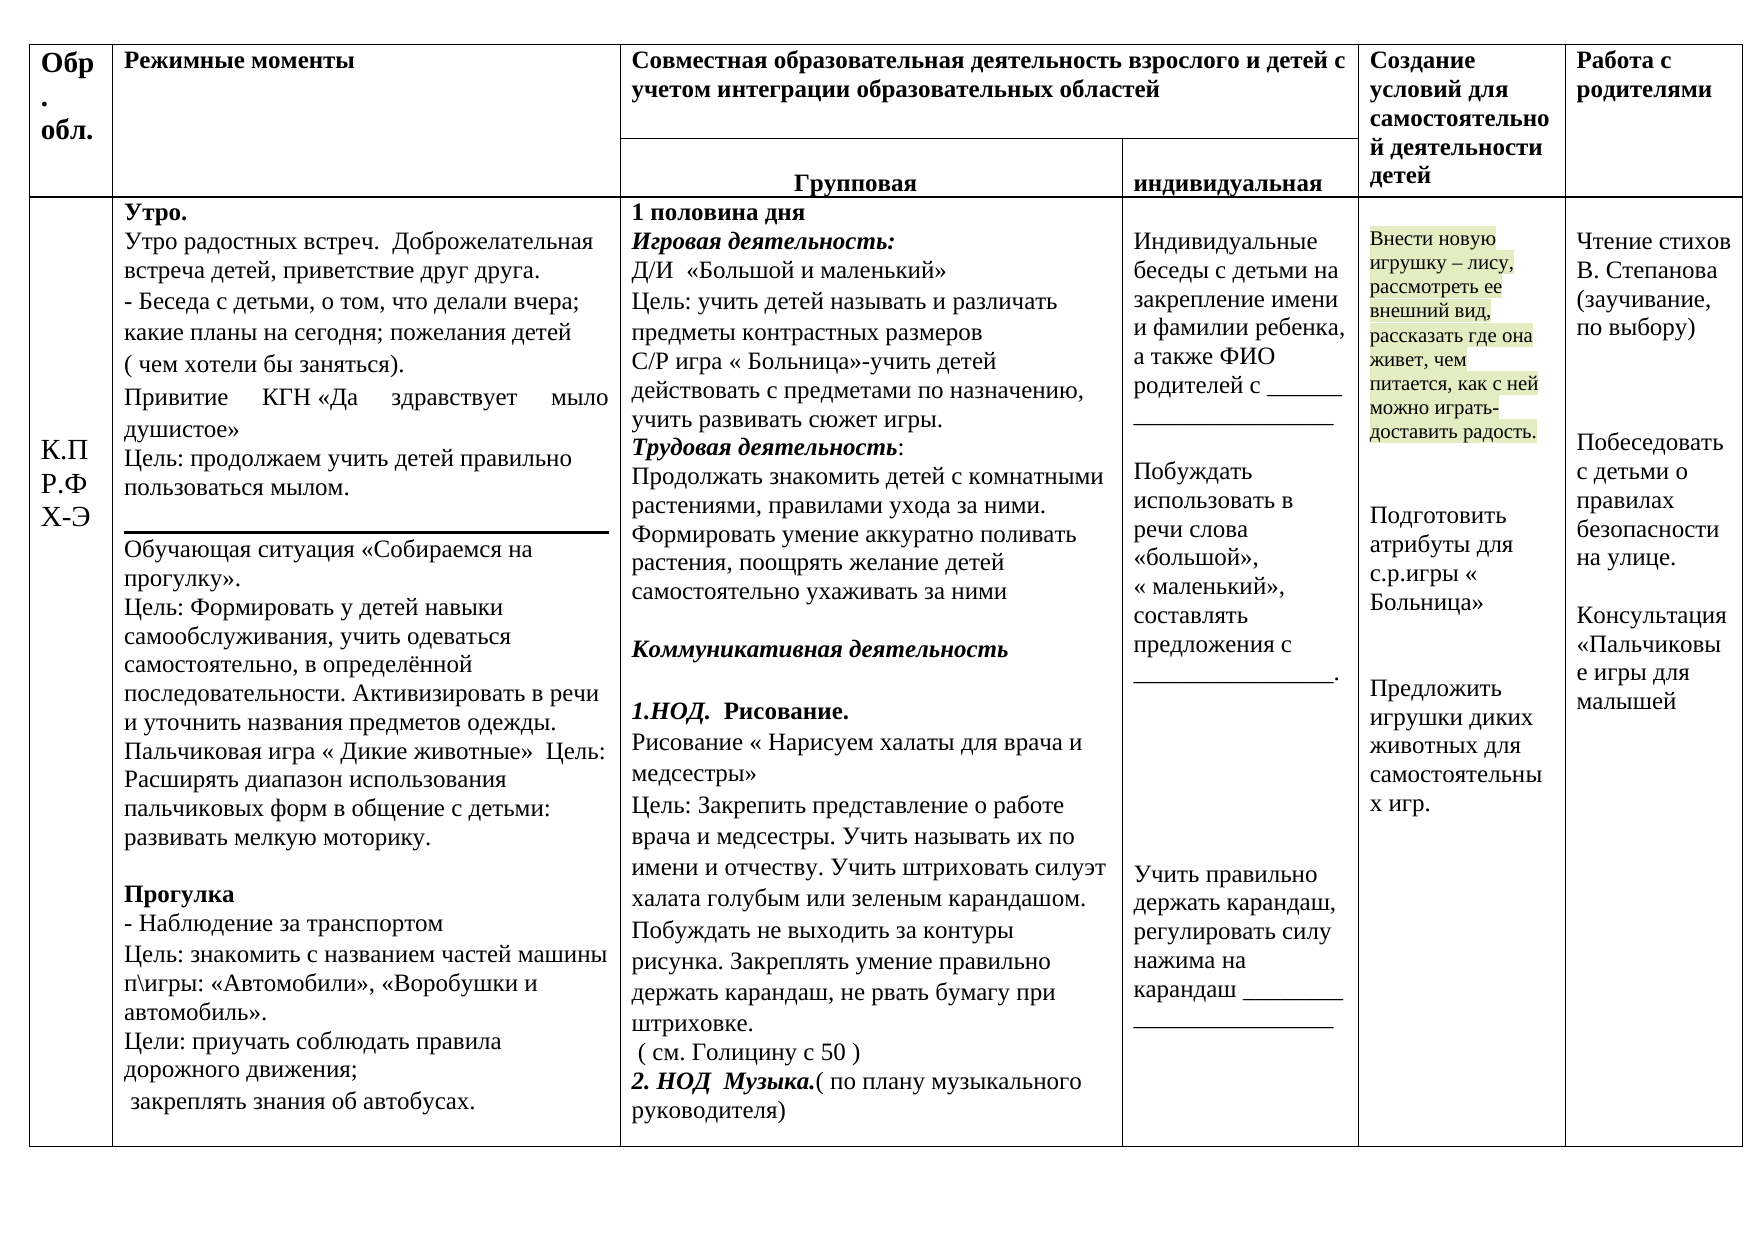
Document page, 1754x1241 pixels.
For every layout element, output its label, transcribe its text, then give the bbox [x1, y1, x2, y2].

table_cell Обр. обл. [30, 45, 112, 196]
table_cell К.П Р.ФХ-Э [30, 198, 112, 1146]
table_cell Совместная образовательная деятельность взрослого и детей с учетом интеграции образовательных областей [621, 45, 1358, 138]
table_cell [1566, 198, 1742, 1146]
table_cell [621, 198, 1122, 1146]
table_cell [1359, 198, 1565, 1146]
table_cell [113, 198, 620, 1146]
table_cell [1123, 198, 1358, 1146]
table_cell Создание условий для самостоятельной деятельности детей [1359, 45, 1565, 196]
table_cell Режимные моменты [113, 45, 620, 196]
table_cell Групповая [621, 139, 1122, 196]
table_cell индивидуальная [1123, 139, 1358, 196]
table_cell Работа с родителями [1566, 45, 1742, 196]
